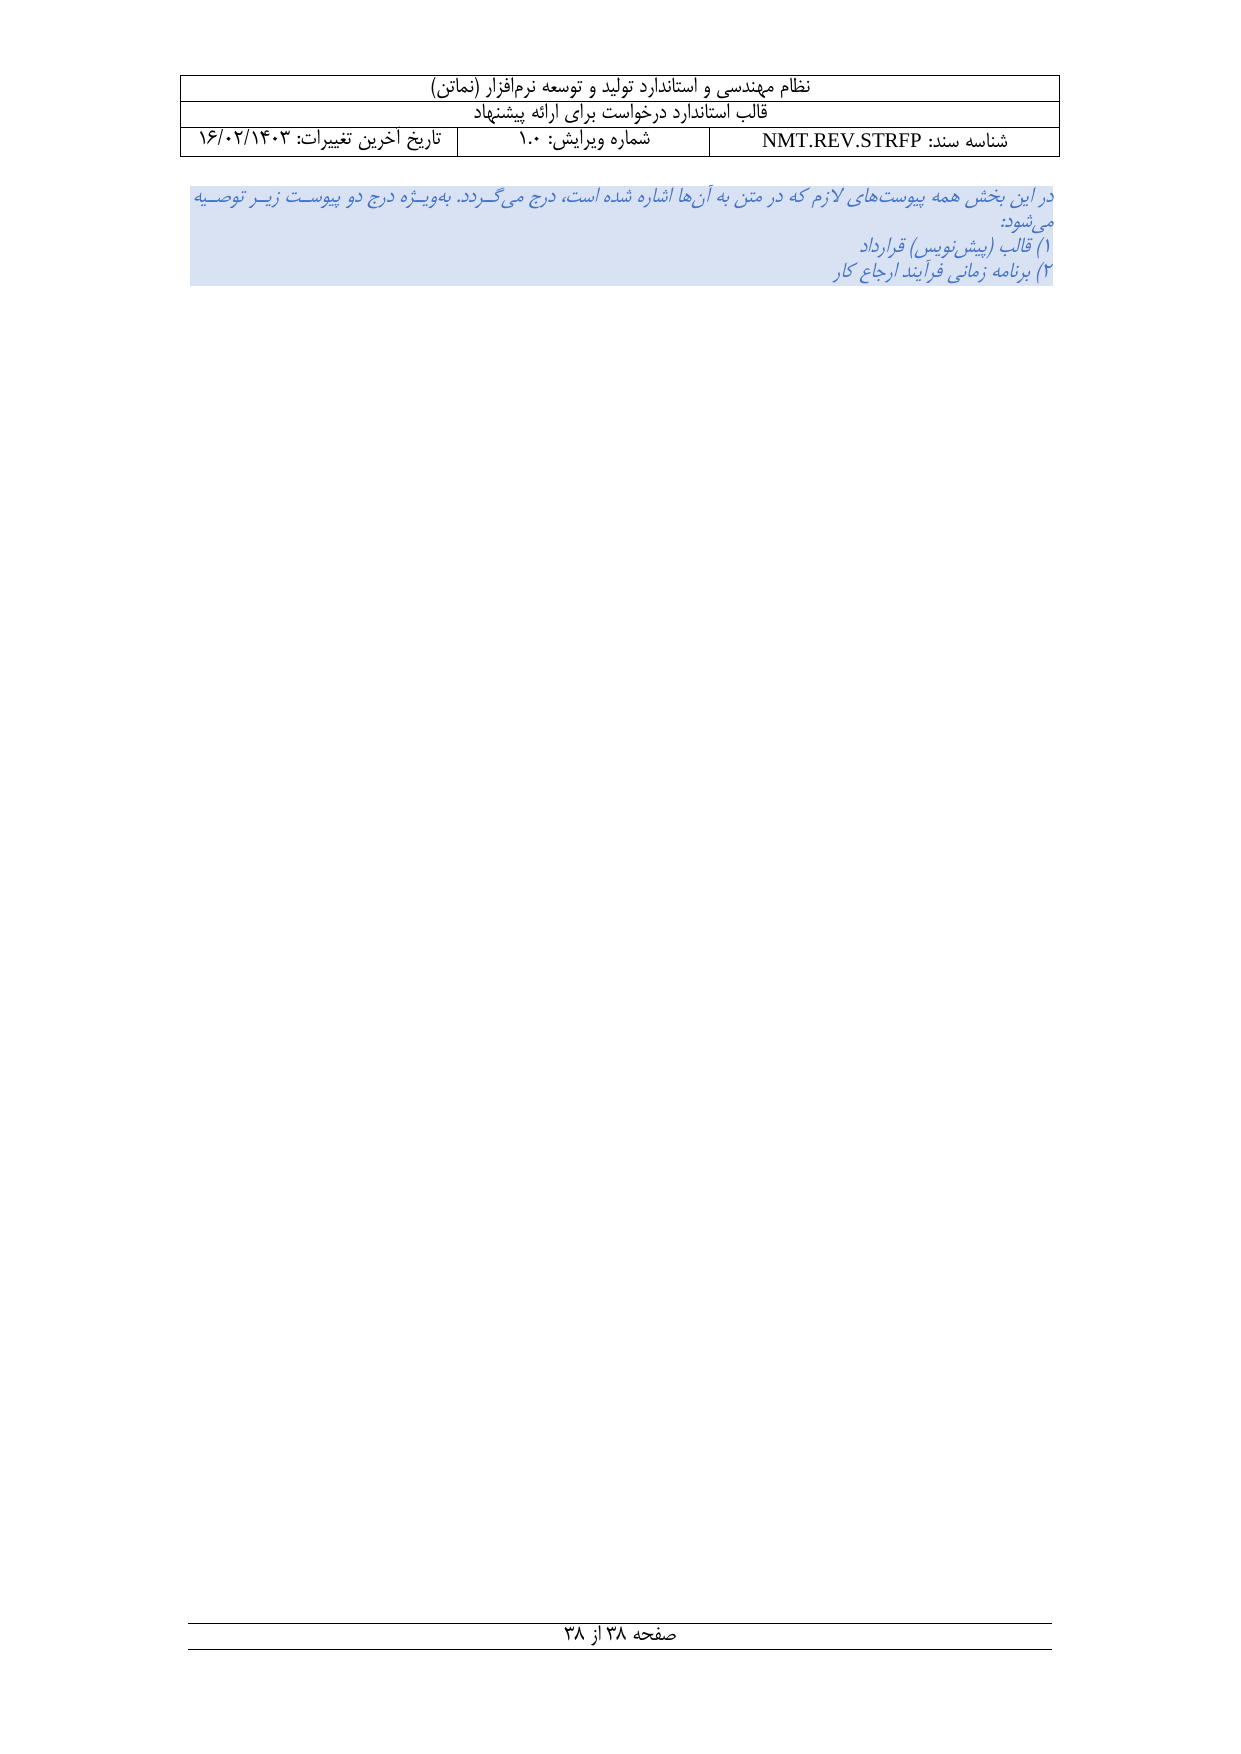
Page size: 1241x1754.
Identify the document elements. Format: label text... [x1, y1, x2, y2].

title در این بخش همه پیوست‌های لازم که در متن به آن‌ها اشاره شده است، درج می‌گردد. به‌ویژه درج دو پیوست زیر توصیه می‌شود: [190, 186, 1053, 236]
title ۱)‌ قالب (پیش‌نویس) قرارداد [190, 236, 1053, 261]
title ۲) برنامه زمانی فرآیند ارجاع کار [190, 261, 1053, 286]
